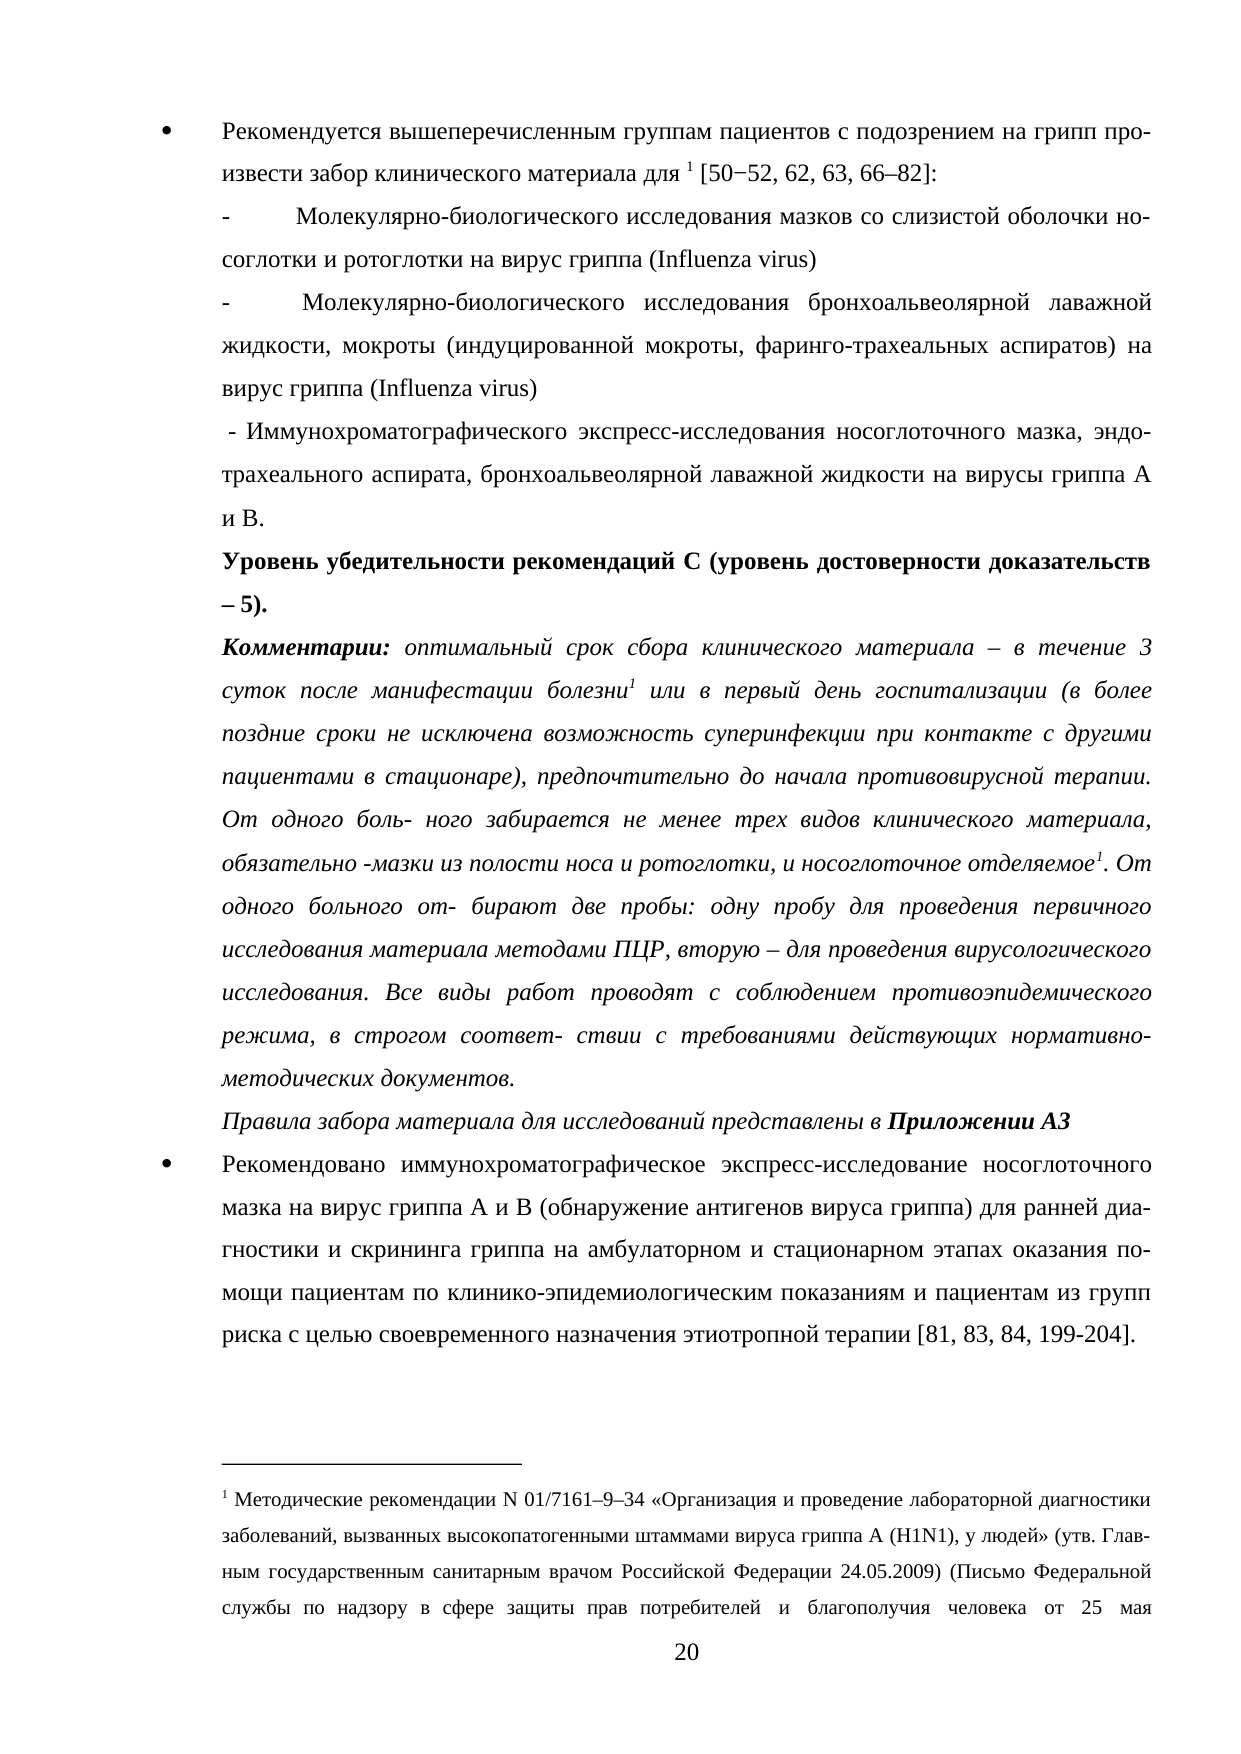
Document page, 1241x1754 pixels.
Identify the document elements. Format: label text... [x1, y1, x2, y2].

text Уровень убедительности рекомендаций C (уровень достоверности доказательств [222, 546, 1213, 574]
list Иммунохроматографического экспресс-исследования носоглоточного мазка, эндо- трахеального аспирата, бронхоальвеолярной лаважной жидкости на вирусы гриппа A и B. [222, 416, 1152, 531]
list Рекомендовано иммунохроматографическое экспресс-исследование носоглоточного мазка на вирус гриппа А и B (обнаружение антигенов вируса гриппа) для ранней диа- гностики и скрининга гриппа на амбулаторном и стационарном этапах оказания по- мощи пациентам по клинико-эпидемиологическим показаниям и пациентам из групп риска с целью своевременного назначения этиотропной терапии [81, 83, 84, 199-204]. [162, 1149, 1152, 1348]
text Правила забора материала для исследований представлены в Приложении А3 [222, 1106, 1213, 1135]
list Рекомендуется вышеперечисленным группам пациентов с подозрением на грипп про- извести забор клинического материала для 1 [50−52, 62, 63, 66–82]: [162, 116, 1152, 187]
text – 5). [222, 589, 1213, 618]
text Комментарии: оптимальный срок сбора клинического материала – в течение 3 суток после манифестации болезни1 или в первый день госпитализации (в более поздние сроки не исключена возможность суперинфекции при контакте с другими пациентами в стационаре), предпочтительно до начала противовирусной терапии. От одного боль- ного забирается не менее трех видов клинического материала, обязательно -мазки из полости носа и ротоглотки, и носоглоточное отделяемое1. От одного больного от- бирают две пробы: одну пробу для проведения первичного исследования материала методами ПЦР, вторую – для проведения вирусологического исследования. Все виды работ проводят с соблюдением противоэпидемического режима, в строгом соответ- ствии с требованиями действующих нормативно-методических документов. [222, 632, 1152, 1092]
list Молекулярно-биологического исследования бронхоальвеолярной лаважной жидкости, мокроты (индуцированной мокроты, фаринго-трахеальных аспиратов) на вирус гриппа (Influenza virus) [222, 287, 1152, 402]
list Молекулярно-биологического исследования мазков со слизистой оболочки но- соглотки и ротоглотки на вирус гриппа (Influenza virus) [222, 201, 1151, 273]
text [222, 1487, 1152, 1619]
